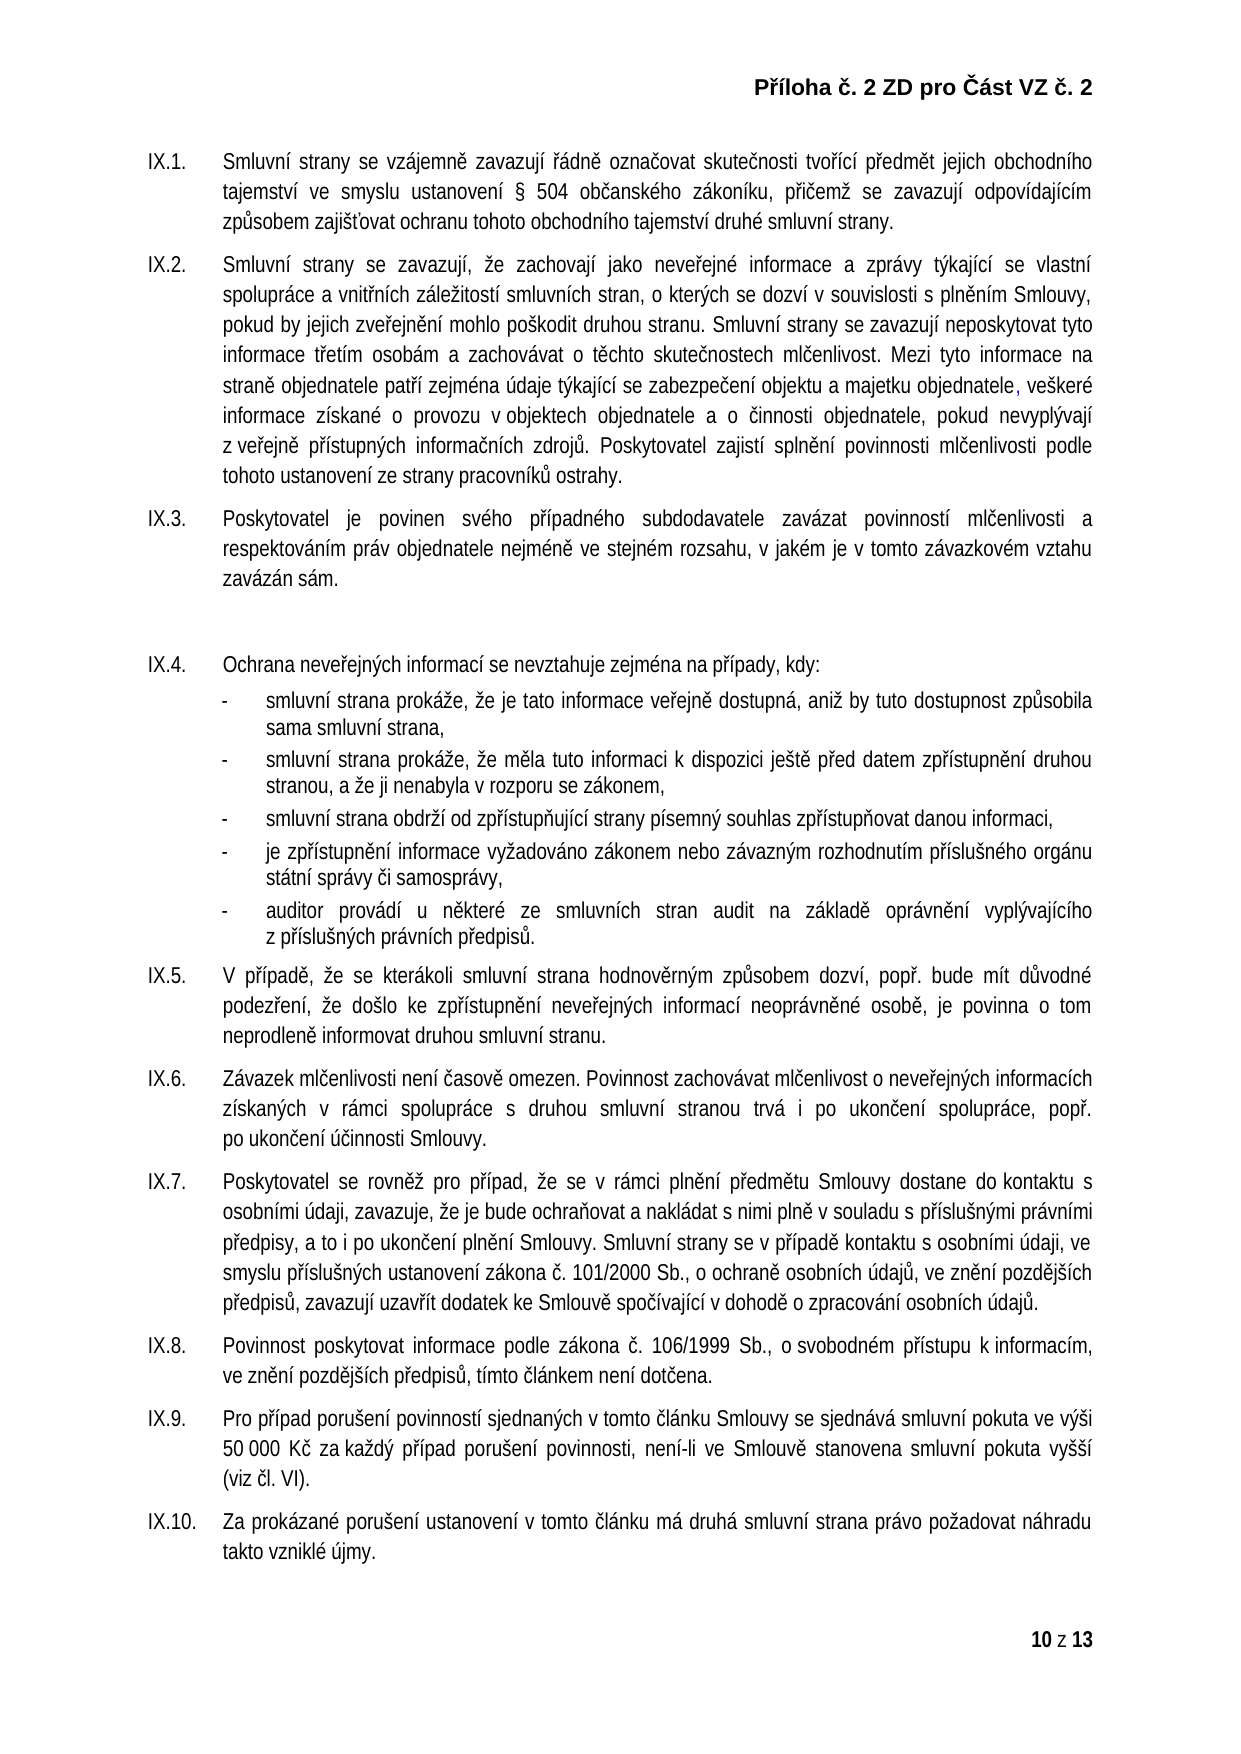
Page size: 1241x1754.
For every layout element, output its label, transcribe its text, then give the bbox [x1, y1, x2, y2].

list Smluvní strany se zavazují, že zachovají jako neveřejné informace a zprávy týkající se vlastní spolupráce a vnitřních záležitostí smluvních stran, o kterých se dozví v souvislosti s plněním Smlouvy, pokud by jejich zveřejnění mohlo poškodit druhou stranu. Smluvní strany se zavazují neposkytovat tyto informace třetím osobám a zachovávat o těchto skutečnostech mlčenlivost. Mezi tyto informace na straně objednatele patří zejména údaje týkající se zabezpečení objektu a majetku objednatele, veškeré informace získané o provozu v objektech objednatele a o činnosti objednatele, pokud nevyplývají z veřejně přístupných informačních zdrojů. Poskytovatel zajistí splnění povinnosti mlčenlivosti podle tohoto ustanovení ze strany pracovníků ostrahy. [148, 251, 1093, 488]
list smluvní strana obdrží od zpřístupňující strany písemný souhlas zpřístupňovat danou informaci, [221, 805, 1093, 831]
list smluvní strana prokáže, že je tato informace veřejně dostupná, aniž by tuto dostupnost způsobila sama smluvní strana, [221, 687, 1093, 740]
list smluvní strana prokáže, že měla tuto informaci k dispozici ještě před datem zpřístupnění druhou stranou, a že ji nenabyla v rozporu se zákonem, [221, 746, 1093, 799]
list Smluvní strany se vzájemně zavazují řádně označovat skutečnosti tvořící předmět jejich obchodního tajemství ve smyslu ustanovení § 504 občanského zákoníku, přičemž se zavazují odpovídajícím způsobem zajišťovat ochranu tohoto obchodního tajemství druhé smluvní strany. [148, 148, 1093, 234]
list auditor provádí u některé ze smluvních stran audit na základě oprávnění vyplývajícího z příslušných právních předpisů. [221, 897, 1093, 949]
list Poskytovatel se rovněž pro případ, že se v rámci plnění předmětu Smlouvy dostane do kontaktu s osobními údaji, zavazuje, že je bude ochraňovat a nakládat s nimi plně v souladu s příslušnými právními předpisy, a to i po ukončení plnění Smlouvy. Smluvní strany se v případě kontaktu s osobními údaji, ve smyslu příslušných ustanovení zákona č. 101/2000 Sb., o ochraně osobních údajů, ve znění pozdějších předpisů, zavazují uzavřít dodatek ke Smlouvě spočívající v dohodě o zpracování osobních údajů. [148, 1168, 1093, 1315]
list je zpřístupnění informace vyžadováno zákonem nebo závazným rozhodnutím příslušného orgánu státní správy či samosprávy, [221, 838, 1093, 890]
list Závazek mlčenlivosti není časově omezen. Povinnost zachovávat mlčenlivost o neveřejných informacích získaných v rámci spolupráce s druhou smluvní stranou trvá i po ukončení spolupráce, popř. po ukončení účinnosti Smlouvy. [148, 1065, 1093, 1152]
list Ochrana neveřejných informací se nevztahuje zejména na případy, kdy: [148, 651, 1093, 677]
list Za prokázané porušení ustanovení v tomto článku má druhá smluvní strana právo požadovat náhradu takto vzniklé újmy. [148, 1508, 1093, 1564]
list Poskytovatel je povinen svého případného subdodavatele zavázat povinností mlčenlivosti a respektováním práv objednatele nejméně ve stejném rozsahu, v jakém je v tomto závazkovém vztahu zavázán sám. [148, 505, 1093, 592]
list V případě, že se kterákoli smluvní strana hodnověrným způsobem dozví, popř. bude mít důvodné podezření, že došlo ke zpřístupnění neveřejných informací neoprávněné osobě, je povinna o tom neprodleně informovat druhou smluvní stranu. [148, 962, 1093, 1049]
list Pro případ porušení povinností sjednaných v tomto článku Smlouvy se sjednává smluvní pokuta ve výši 50 000 Kč za každý případ porušení povinnosti, není-li ve Smlouvě stanovena smluvní pokuta vyšší (viz čl. VI). [148, 1404, 1093, 1491]
list Povinnost poskytovat informace podle zákona č. 106/1999 Sb., o svobodném přístupu k informacím, ve znění pozdějších předpisů, tímto článkem není dotčena. [148, 1332, 1093, 1388]
